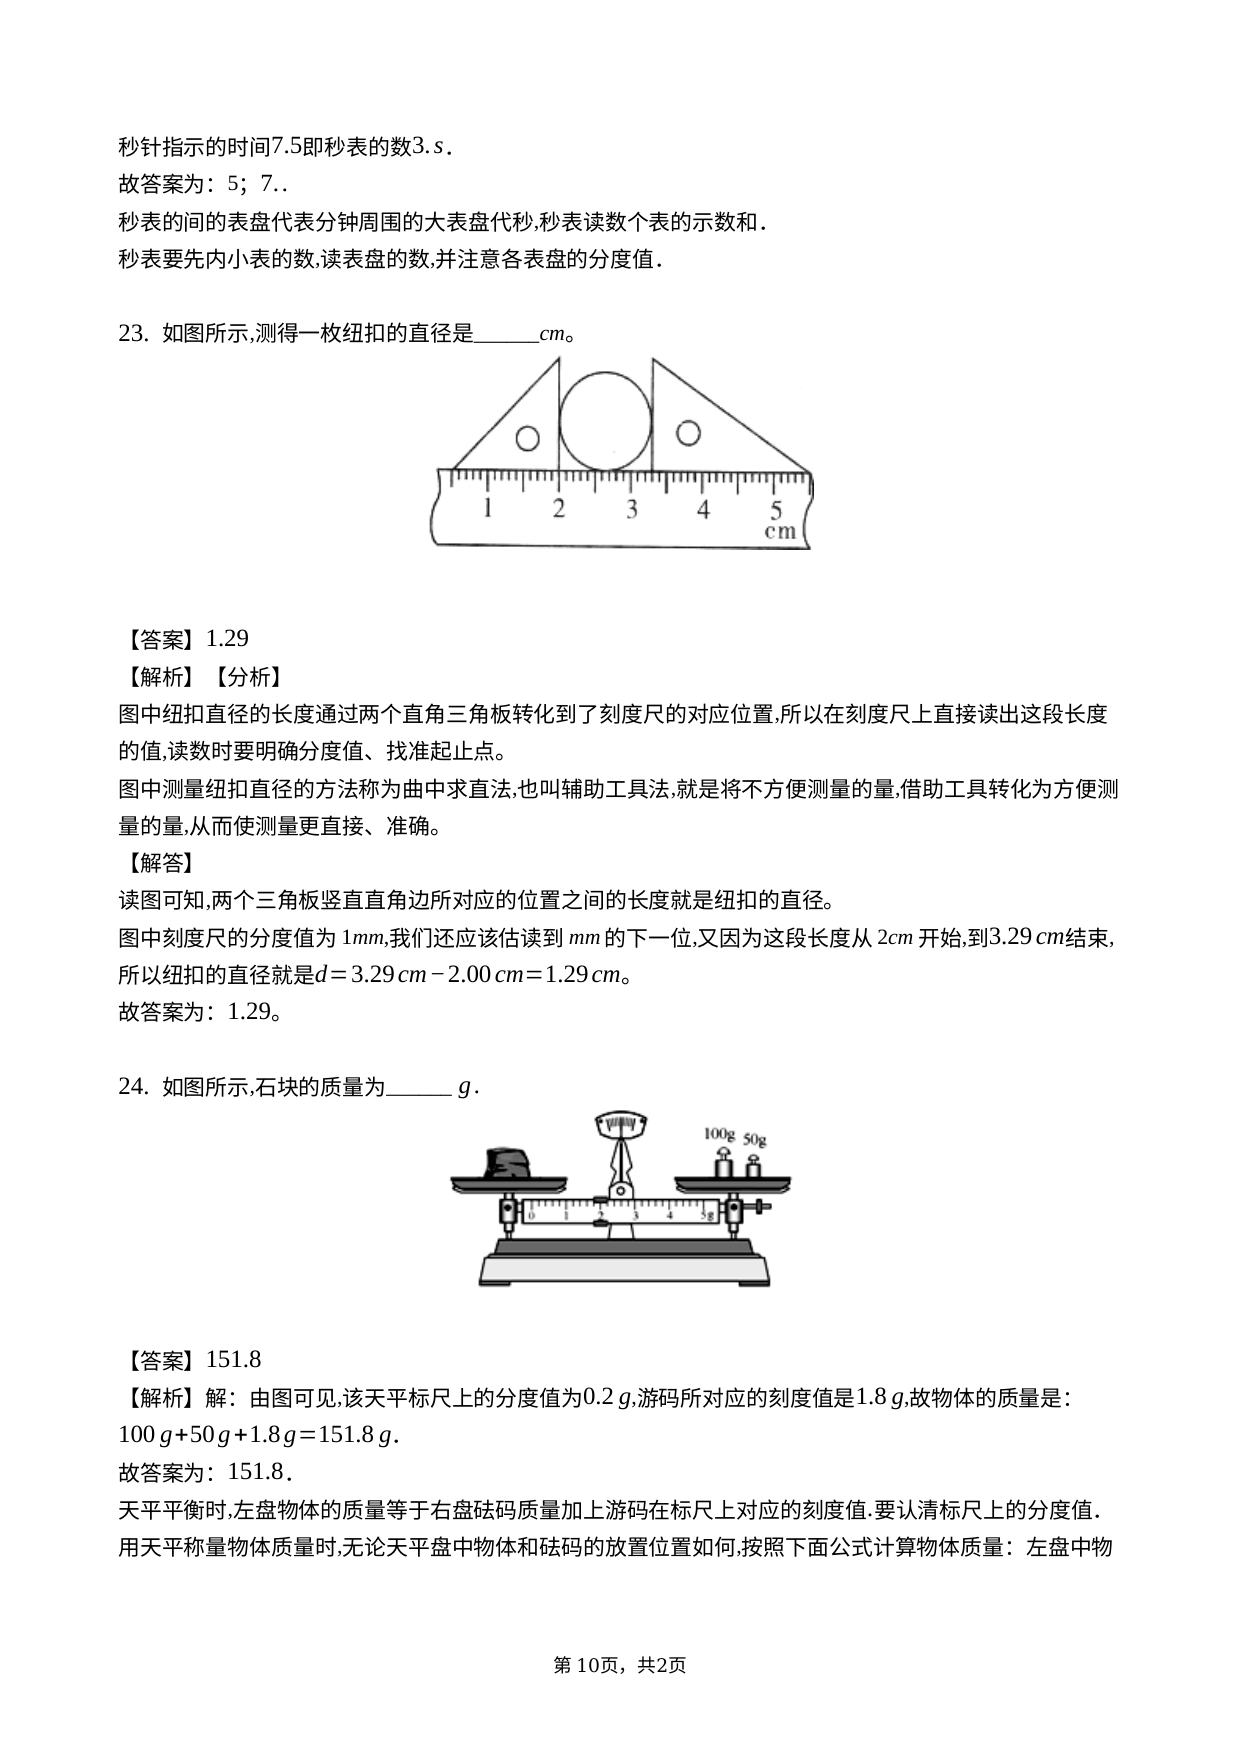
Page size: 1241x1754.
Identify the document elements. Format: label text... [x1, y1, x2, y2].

picture [443, 1106, 797, 1292]
list 如图所示,测得一枚纽扣的直径是______cm。 [118, 316, 1122, 348]
list 【解析】解：图知： 在秒表的大表上,s之间有1个小格所以一个小格代表,指针处,所以秒针指示的时间即秒表的数． 故答案为：5； 秒表的间的表盘代表分钟周围的大表盘代秒,秒表读数个表的示数和． 秒表要先内小表的数,读表盘的数,并注意各表盘的分度值． [118, 129, 1122, 311]
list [118, 1381, 1122, 1562]
picture [427, 353, 814, 550]
list 【答案】 [118, 622, 1122, 655]
list 【解析】【分析】 图中纽扣直径的长度通过两个直角三角板转化到了刻度尺的对应位置,所以在刻度尺上直接读出这段长度的值,读数时要明确分度值、找准起止点。 图中测量纽扣直径的方法称为曲中求直法,也叫辅助工具法,就是将不方便测量的量,借助工具转化为方便测量的量,从而使测量更直接、准确。 【解答】 读图可知,两个三角板竖直直角边所对应的位置之间的长度就是纽扣的直径。 图中刻度尺的分度值为1mm,我们还应该估读到mm的下一位,又因为这段长度从2cm开始,到结束,所以纽扣的直径就是。 故答案为：。 [118, 659, 1122, 1065]
list 【答案】 [118, 1343, 1122, 1376]
list 如图所示,石块的质量为______ [118, 1069, 1122, 1102]
